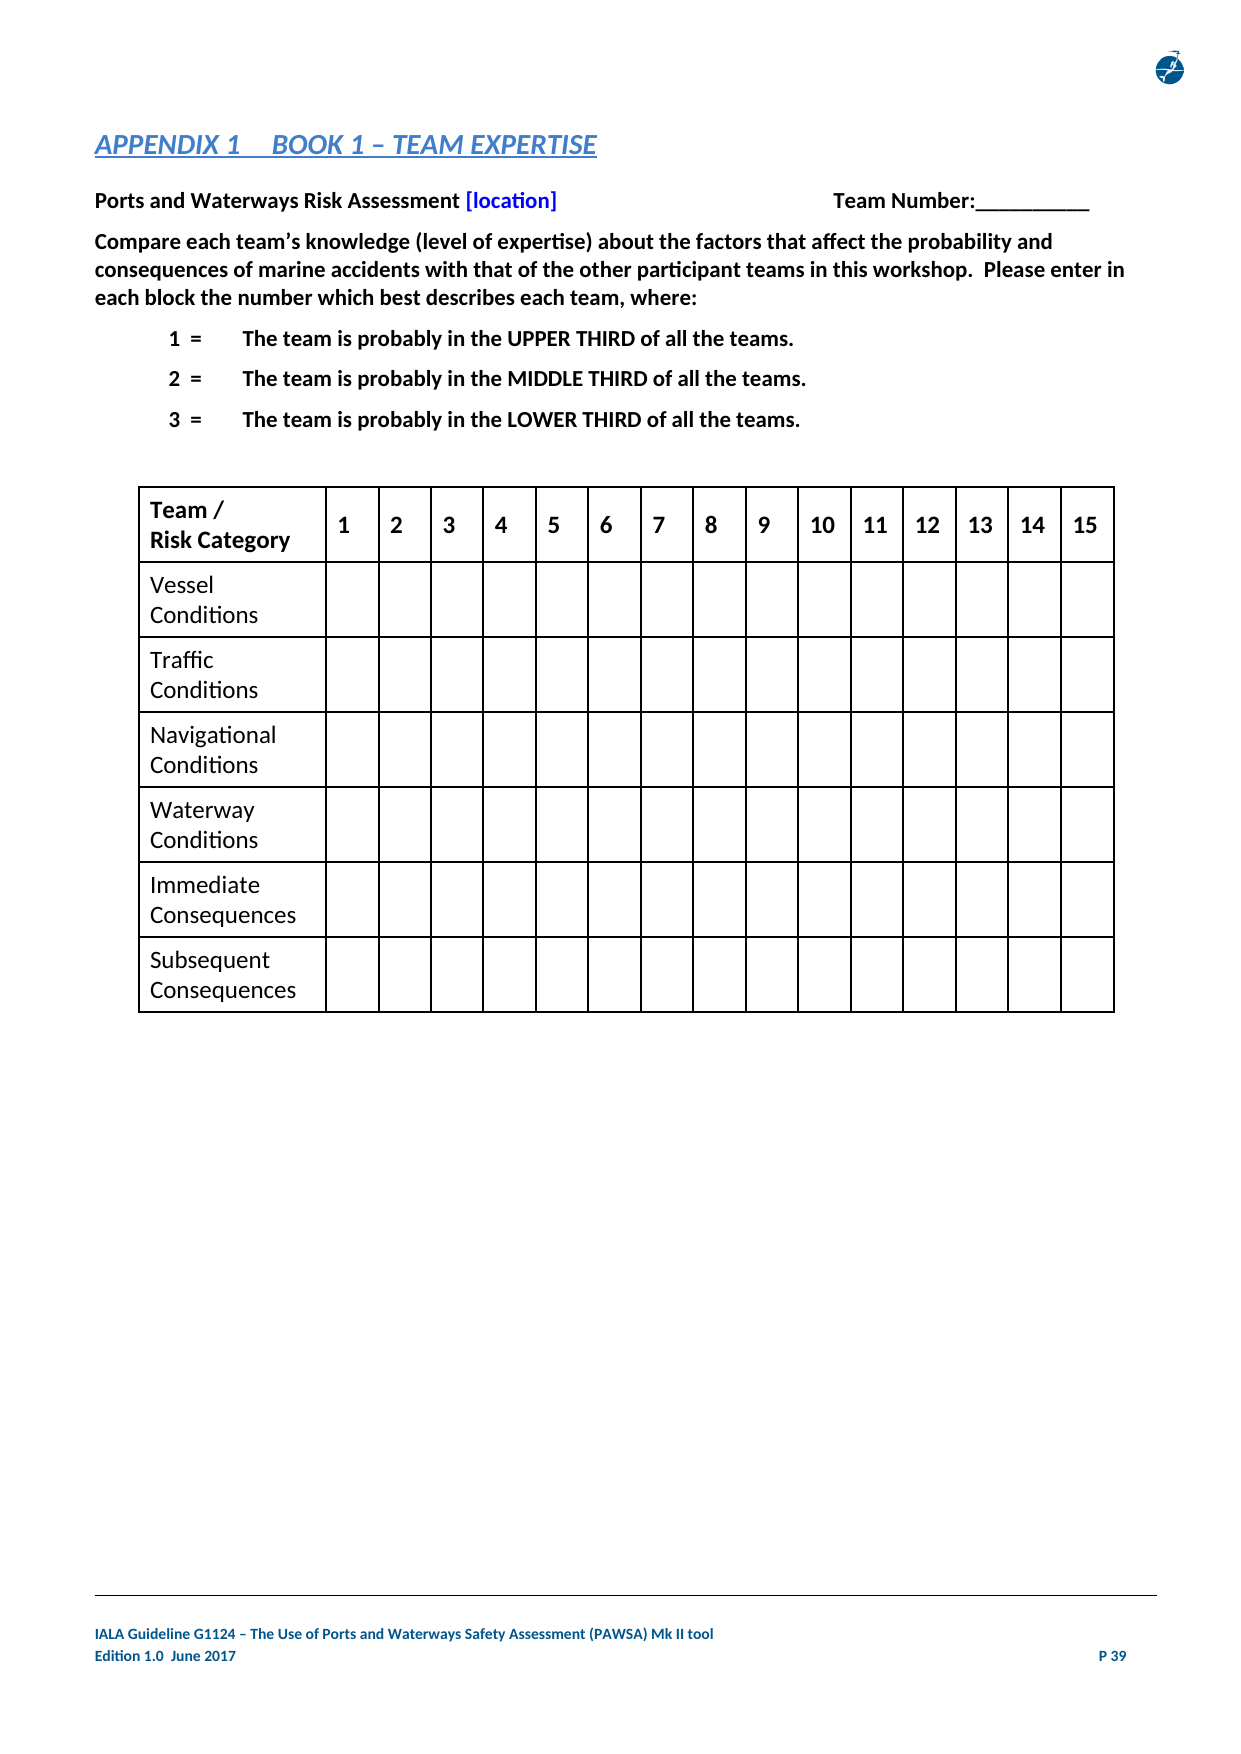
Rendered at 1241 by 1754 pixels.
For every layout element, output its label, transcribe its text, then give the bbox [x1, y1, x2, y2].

table_cell [957, 938, 1007, 1011]
table_cell [694, 938, 745, 1011]
table_cell [747, 563, 797, 636]
table_cell [380, 713, 430, 786]
table_header 7 [642, 488, 692, 561]
table_cell [799, 638, 850, 711]
table_cell [642, 713, 692, 786]
table_header 1 [327, 488, 378, 561]
table_header 11 [852, 488, 902, 561]
table_cell [380, 863, 430, 936]
table_cell [799, 713, 850, 786]
table_cell [484, 638, 535, 711]
table_header 4 [484, 488, 535, 561]
text BOOK 1 – TEAM EXPERTISE [94, 126, 1157, 162]
picture [1124, 0, 1241, 119]
table_cell [799, 938, 850, 1011]
text 1 = The team is probably in the UPPER THIRD of all the teams. [168, 324, 1157, 352]
table_cell [1009, 563, 1060, 636]
text Compare each team’s knowledge (level of expertise) about the factors that affect the probability and consequences of marine accidents with that of the other participant teams in this workshop. Please enter in each block the number which best describes each team, where: [94, 227, 1157, 311]
table_header 3 [432, 488, 482, 561]
table_header 12 [904, 488, 955, 561]
table_cell [380, 563, 430, 636]
table_cell [852, 638, 902, 711]
table_cell [380, 938, 430, 1011]
table_cell [799, 788, 850, 861]
table_header 5 [537, 488, 587, 561]
table_cell [957, 713, 1007, 786]
table_cell [852, 863, 902, 936]
table_cell [432, 638, 482, 711]
table_cell [799, 563, 850, 636]
table_cell [642, 638, 692, 711]
table_cell [432, 563, 482, 636]
table_header 14 [1009, 488, 1060, 561]
table_cell [380, 788, 430, 861]
table_cell [904, 563, 955, 636]
table_cell [484, 863, 535, 936]
table_cell [432, 788, 482, 861]
table_cell [694, 638, 745, 711]
table_cell [852, 788, 902, 861]
table_cell [1062, 863, 1113, 936]
table_cell [327, 638, 378, 711]
table_cell [904, 938, 955, 1011]
table_header Team / Risk Category [140, 488, 325, 561]
table_header 10 [799, 488, 850, 561]
table_cell [484, 788, 535, 861]
text Ports and Waterways Risk Assessment [location] Team Number:__________ [94, 187, 1157, 215]
table_cell [589, 638, 640, 711]
table_cell [957, 638, 1007, 711]
table_cell [327, 563, 378, 636]
table_cell [694, 863, 745, 936]
table_cell [1062, 638, 1113, 711]
table_cell [432, 938, 482, 1011]
table_cell [642, 863, 692, 936]
table_cell [694, 563, 745, 636]
table_cell [799, 863, 850, 936]
table_header 13 [957, 488, 1007, 561]
table_cell [589, 938, 640, 1011]
table_cell [1062, 713, 1113, 786]
table_cell [380, 638, 430, 711]
table_cell Vessel Conditions [140, 563, 325, 636]
table_cell [694, 788, 745, 861]
text 3 = The team is probably in the LOWER THIRD of all the teams. [168, 405, 1157, 433]
table_cell [642, 938, 692, 1011]
table_cell [1009, 713, 1060, 786]
table_cell [1009, 938, 1060, 1011]
table_cell [589, 863, 640, 936]
table_cell [957, 863, 1007, 936]
table_cell [327, 788, 378, 861]
text 2 = The team is probably in the MIDDLE THIRD of all the teams. [168, 364, 1157, 392]
table_cell [537, 863, 587, 936]
table_cell [642, 563, 692, 636]
table_cell Waterway Conditions [140, 788, 325, 861]
table_cell [852, 938, 902, 1011]
table_cell [589, 563, 640, 636]
table_cell [484, 938, 535, 1011]
table_cell [537, 713, 587, 786]
table_header 8 [694, 488, 745, 561]
table_cell [904, 638, 955, 711]
table_cell [747, 713, 797, 786]
table_cell [957, 788, 1007, 861]
table_cell [957, 563, 1007, 636]
table_cell [747, 938, 797, 1011]
table_cell [537, 938, 587, 1011]
table_cell [537, 563, 587, 636]
table_cell [904, 863, 955, 936]
table_cell [642, 788, 692, 861]
table_cell [747, 638, 797, 711]
table_cell [327, 713, 378, 786]
table_cell [694, 713, 745, 786]
table_cell [1062, 563, 1113, 636]
table_cell [537, 638, 587, 711]
table_cell Immediate Consequences [140, 863, 325, 936]
table_header 6 [589, 488, 640, 561]
table_header 2 [380, 488, 430, 561]
table_cell [1062, 938, 1113, 1011]
table_cell [484, 713, 535, 786]
table_cell [852, 563, 902, 636]
table_cell [537, 788, 587, 861]
table_cell [484, 563, 535, 636]
table_cell [1009, 638, 1060, 711]
table_cell Traffic Conditions [140, 638, 325, 711]
table_cell [747, 788, 797, 861]
table_cell [432, 863, 482, 936]
table_header 9 [747, 488, 797, 561]
table_cell [747, 863, 797, 936]
table_cell [432, 713, 482, 786]
table_cell [904, 713, 955, 786]
table_cell Subsequent Consequences [140, 938, 325, 1011]
table_cell [1009, 788, 1060, 861]
table_cell [589, 713, 640, 786]
table_cell [1062, 788, 1113, 861]
table_cell Navigational Conditions [140, 713, 325, 786]
table_cell [327, 938, 378, 1011]
table_cell [852, 713, 902, 786]
table_header 15 [1062, 488, 1113, 561]
table_cell [589, 788, 640, 861]
table_cell [327, 863, 378, 936]
table_cell [904, 788, 955, 861]
table_cell [1009, 863, 1060, 936]
